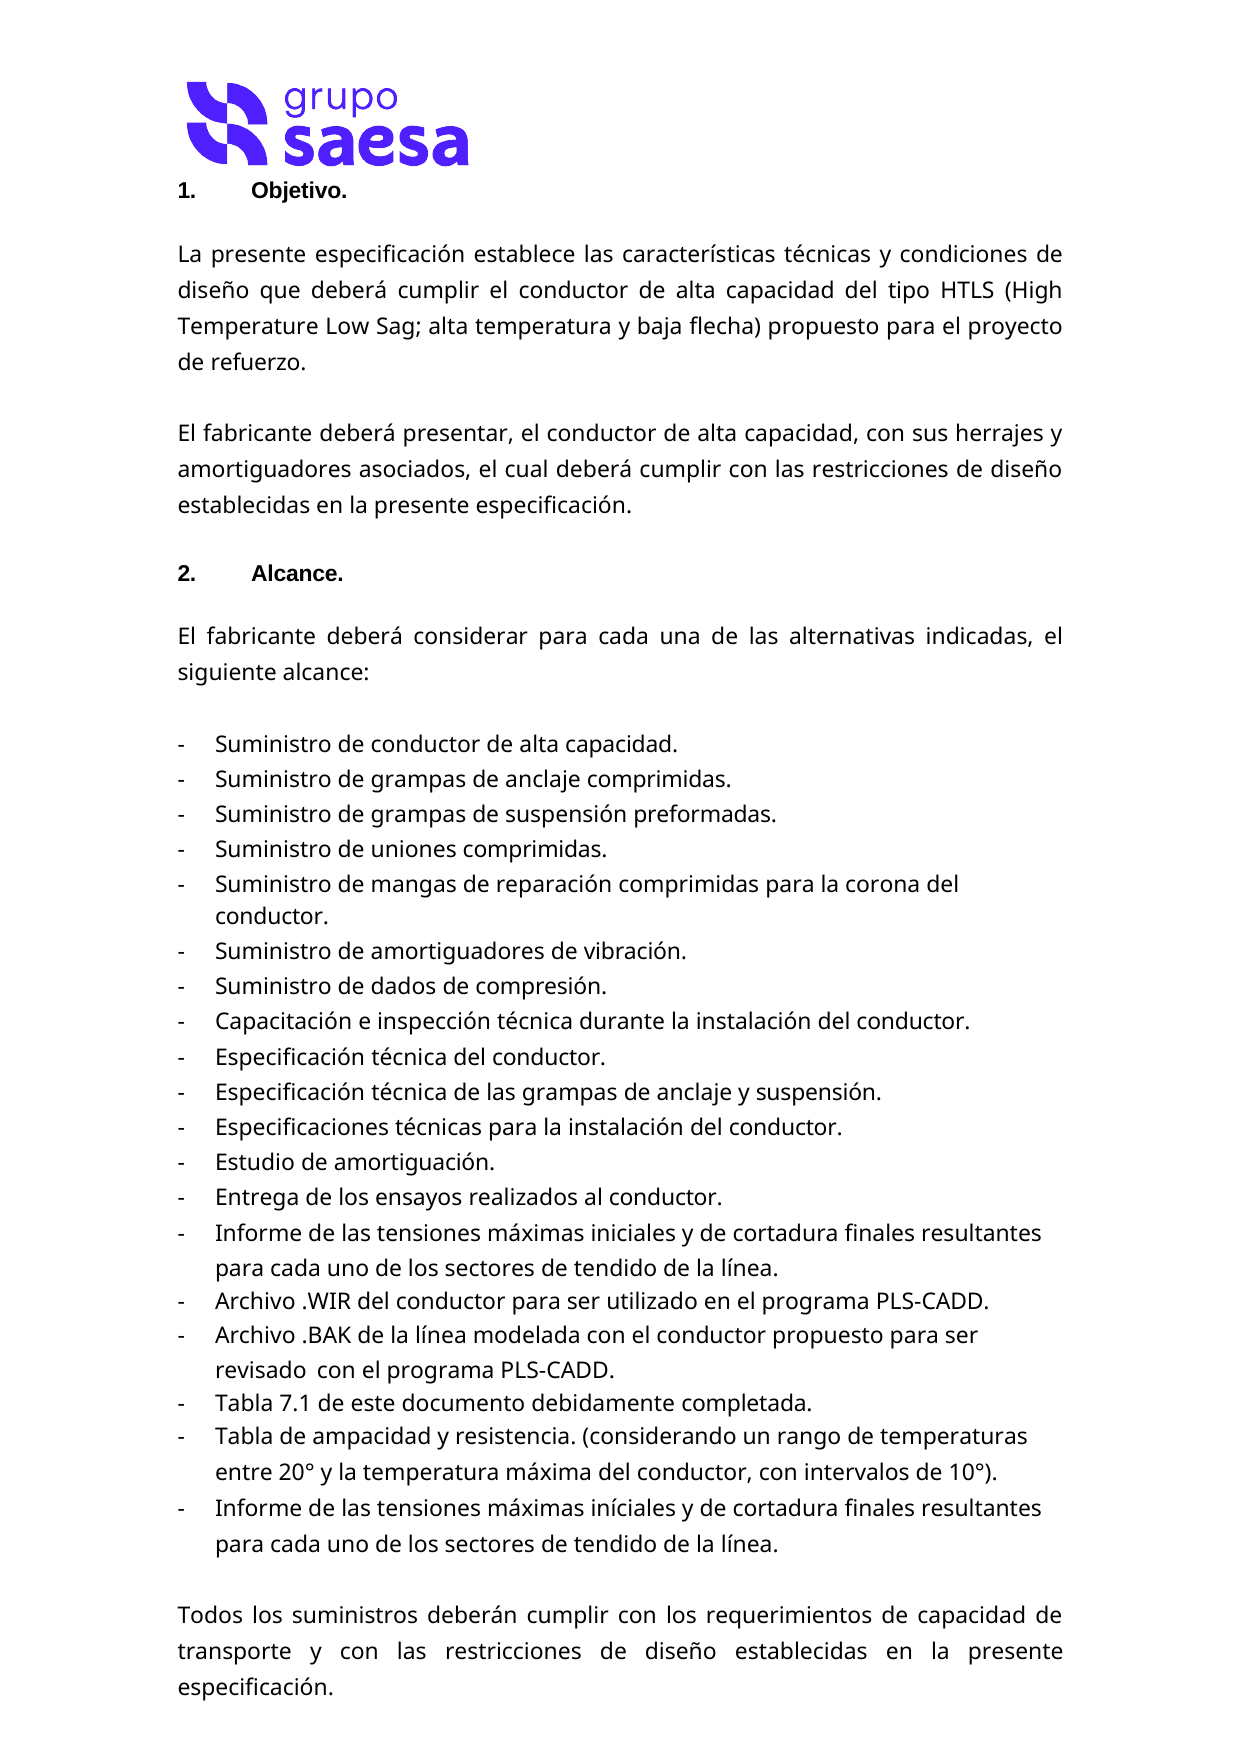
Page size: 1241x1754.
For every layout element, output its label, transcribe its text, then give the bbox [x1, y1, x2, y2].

list Archivo .BAK de la línea modelada con el conductor propuesto para ser revisado con el programa PLS-CADD. [177, 1318, 1064, 1386]
list Tabla 7.1 de este documento debidamente completada. [177, 1390, 1078, 1416]
subtitle Alcance. [177, 560, 1078, 586]
list Tabla de ampacidad y resistencia. (considerando un rango de temperaturas entre 20° y la temperatura máxima del conductor, con intervalos de 10°). [177, 1420, 1064, 1487]
list Especificación técnica de las grampas de anclaje y suspensión. [177, 1076, 1078, 1107]
list Suministro de grampas de anclaje comprimidas. [177, 763, 1078, 794]
list Estudio de amortiguación. [177, 1146, 1078, 1177]
subtitle Objetivo. [177, 177, 1078, 203]
list Suministro de mangas de reparación comprimidas para la corona del conductor. [177, 868, 1078, 931]
list Archivo .WIR del conductor para ser utilizado en el programa PLS-CADD. [177, 1288, 1078, 1314]
list Suministro de uniones comprimidas. [177, 833, 1078, 864]
text La presente especificación establece las características técnicas y condiciones de diseño que deberá cumplir el conductor de alta capacidad del tipo HTLS (High Temperature Low Sag; alta temperatura y baja flecha) propuesto para el proyecto de refuerzo. [177, 238, 1064, 377]
text El fabricante deberá considerar para cada una de las alternativas indicadas, el siguiente alcance: [177, 620, 1064, 687]
text Todos los suministros deberán cumplir con los requerimientos de capacidad de transporte y con las restricciones de diseño establecidas en la presente especificación. [177, 1599, 1064, 1702]
list Suministro de dados de compresión. [177, 970, 1078, 1001]
list Capacitación e inspección técnica durante la instalación del conductor. [177, 1005, 1078, 1036]
list Informe de las tensiones máximas iníciales y de cortadura finales resultantes para cada uno de los sectores de tendido de la línea. [177, 1492, 1063, 1559]
list Especificaciones técnicas para la instalación del conductor. [177, 1111, 1078, 1142]
picture [177, 75, 477, 169]
list Suministro de grampas de suspensión preformadas. [177, 798, 1078, 829]
list Informe de las tensiones máximas iniciales y de cortadura finales resultantes para cada uno de los sectores de tendido de la línea. [177, 1216, 1063, 1284]
list Especificación técnica del conductor. [177, 1040, 1078, 1072]
text El fabricante deberá presentar, el conductor de alta capacidad, con sus herrajes y amortiguadores asociados, el cual deberá cumplir con las restricciones de diseño establecidas en la presente especificación. [177, 417, 1064, 520]
list Suministro de conductor de alta capacidad. [177, 727, 1078, 759]
list Suministro de amortiguadores de vibración. [177, 935, 1078, 966]
list Entrega de los ensayos realizados al conductor. [177, 1181, 1078, 1213]
